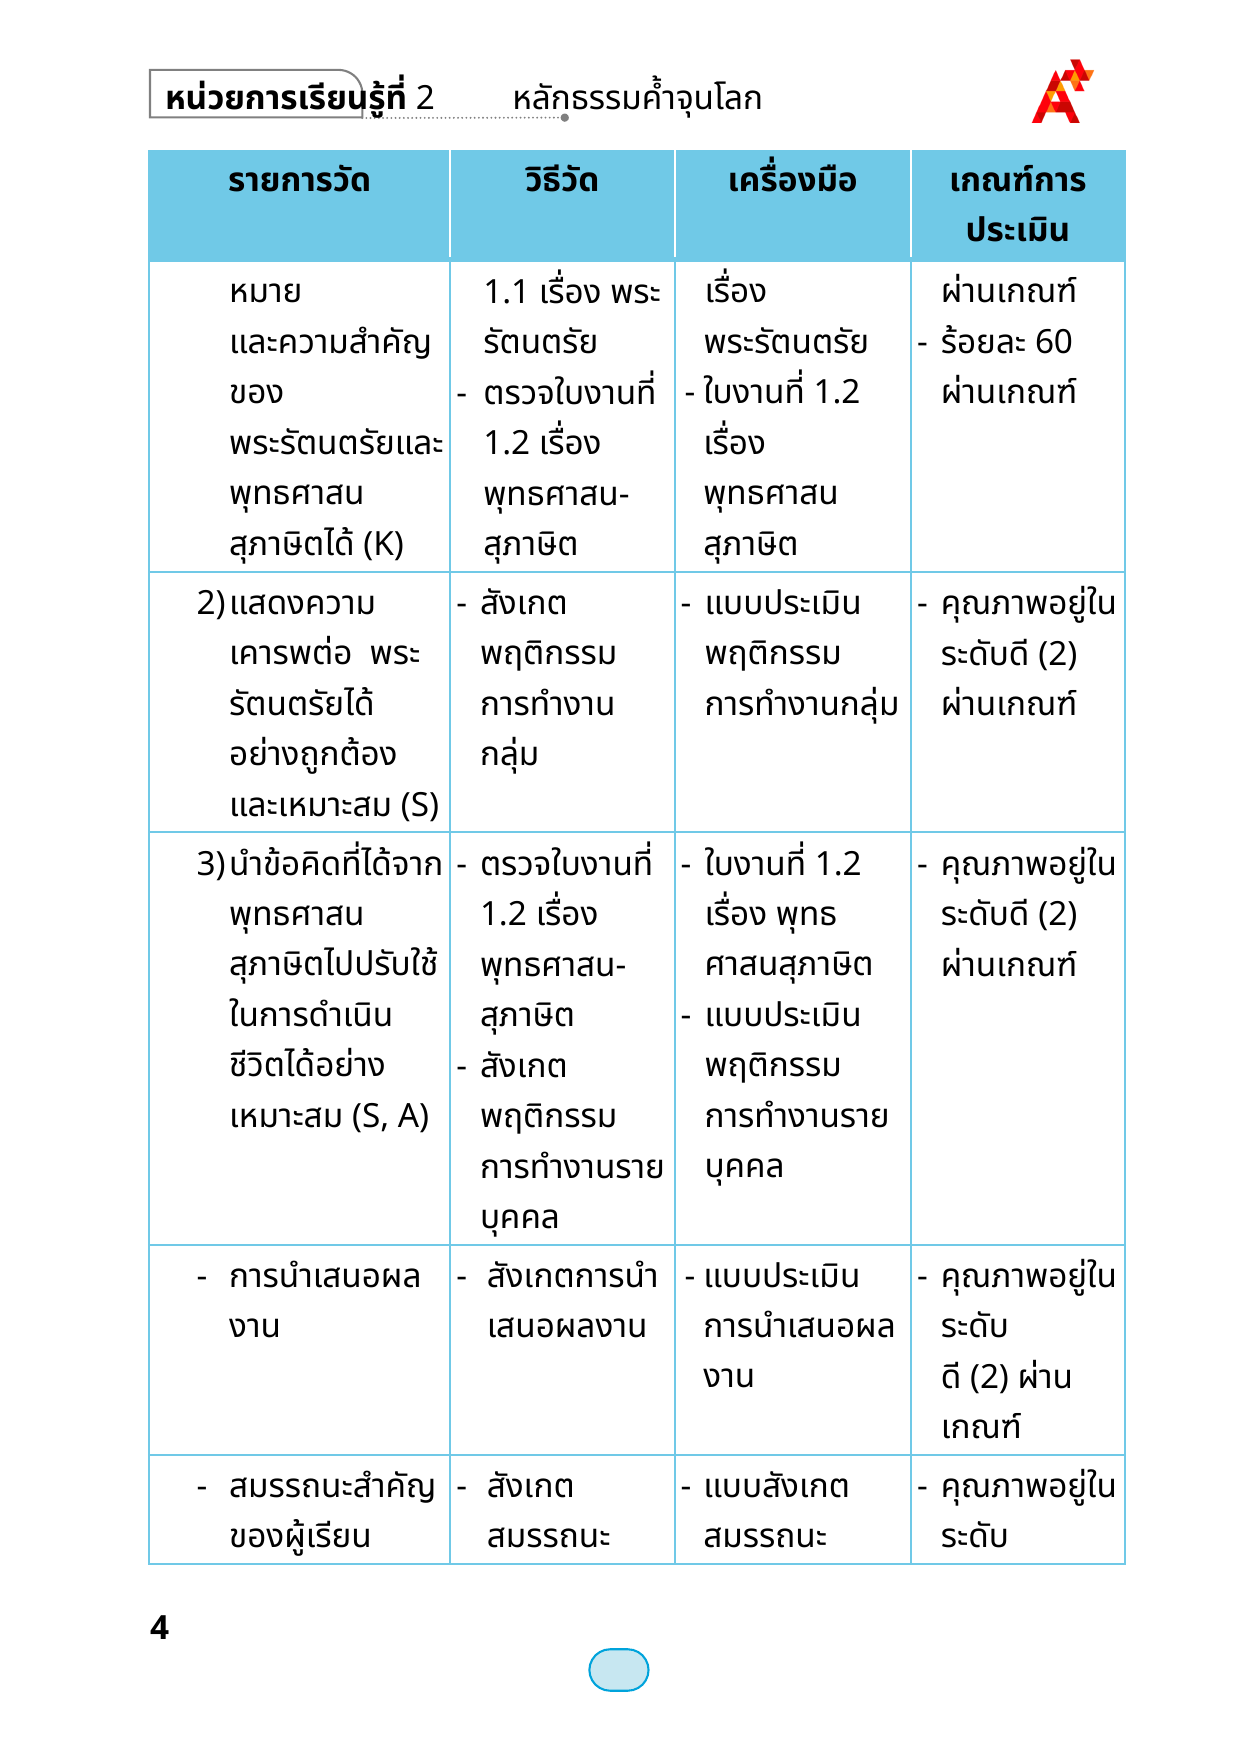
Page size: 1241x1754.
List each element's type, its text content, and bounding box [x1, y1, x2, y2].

table_cell - ตรวจใบงานที่ 1.2 เรื่อง พุทธศาสน-สุภาษิต - สังเกตพฤติกรรม การทำงานรายบุคคล [451, 833, 674, 1243]
table_header เครื่องมือ [676, 150, 910, 257]
table_cell - แบบประเมินพฤติกรรม การทำงานกลุ่ม [676, 573, 910, 831]
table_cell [912, 262, 1124, 571]
table_cell - ใบงานที่ 1.2 เรื่อง พุทธศาสนสุภาษิต - แบบประเมินพฤติกรรม การทำงานรายบุคคล [676, 833, 910, 1243]
table_cell - สังเกตพฤติกรรม การทำงานกลุ่ม [451, 573, 674, 831]
table_cell 3) นำข้อคิดที่ได้จาก พุทธศาสนสุภาษิตไปปรับใช้ในการดำเนินชีวิตได้อย่างเหมาะสม (S, A) [150, 833, 449, 1243]
table_cell - สังเกตการนำเสนอผลงาน [451, 1246, 674, 1453]
table_cell - แบบประเมินการนำเสนอผลงาน [676, 1246, 910, 1453]
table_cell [676, 262, 910, 571]
table_header เกณฑ์การประเมิน [912, 150, 1124, 257]
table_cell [451, 262, 674, 571]
table_cell - การนำเสนอผลงาน [150, 1246, 449, 1453]
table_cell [150, 262, 449, 571]
table_header รายการวัด [150, 150, 449, 257]
table_cell - สังเกตสมรรถนะสำคัญของผู้เรียน [451, 1456, 674, 1563]
table_header วิธีวัด [451, 150, 674, 257]
table_cell - คุณภาพอยู่ในระดับ ดี (2) ผ่านเกณฑ์ [912, 1456, 1124, 1563]
table_cell - สมรรถนะสำคัญของผู้เรียน [150, 1456, 449, 1563]
table_cell - คุณภาพอยู่ในระดับ ดี (2) ผ่านเกณฑ์ [912, 1246, 1124, 1453]
table_cell - คุณภาพอยู่ในระดับดี (2) ผ่านเกณฑ์ [912, 573, 1124, 831]
table_cell - คุณภาพอยู่ในระดับดี (2) ผ่านเกณฑ์ [912, 833, 1124, 1243]
table_cell 2) แสดงความเคารพต่อ พระรัตนตรัยได้อย่างถูกต้องและเหมาะสม (S) [150, 573, 449, 831]
picture [1024, 52, 1099, 126]
table_cell - แบบสังเกตสมรรถนะสำคัญของผู้เรียน [676, 1456, 910, 1563]
